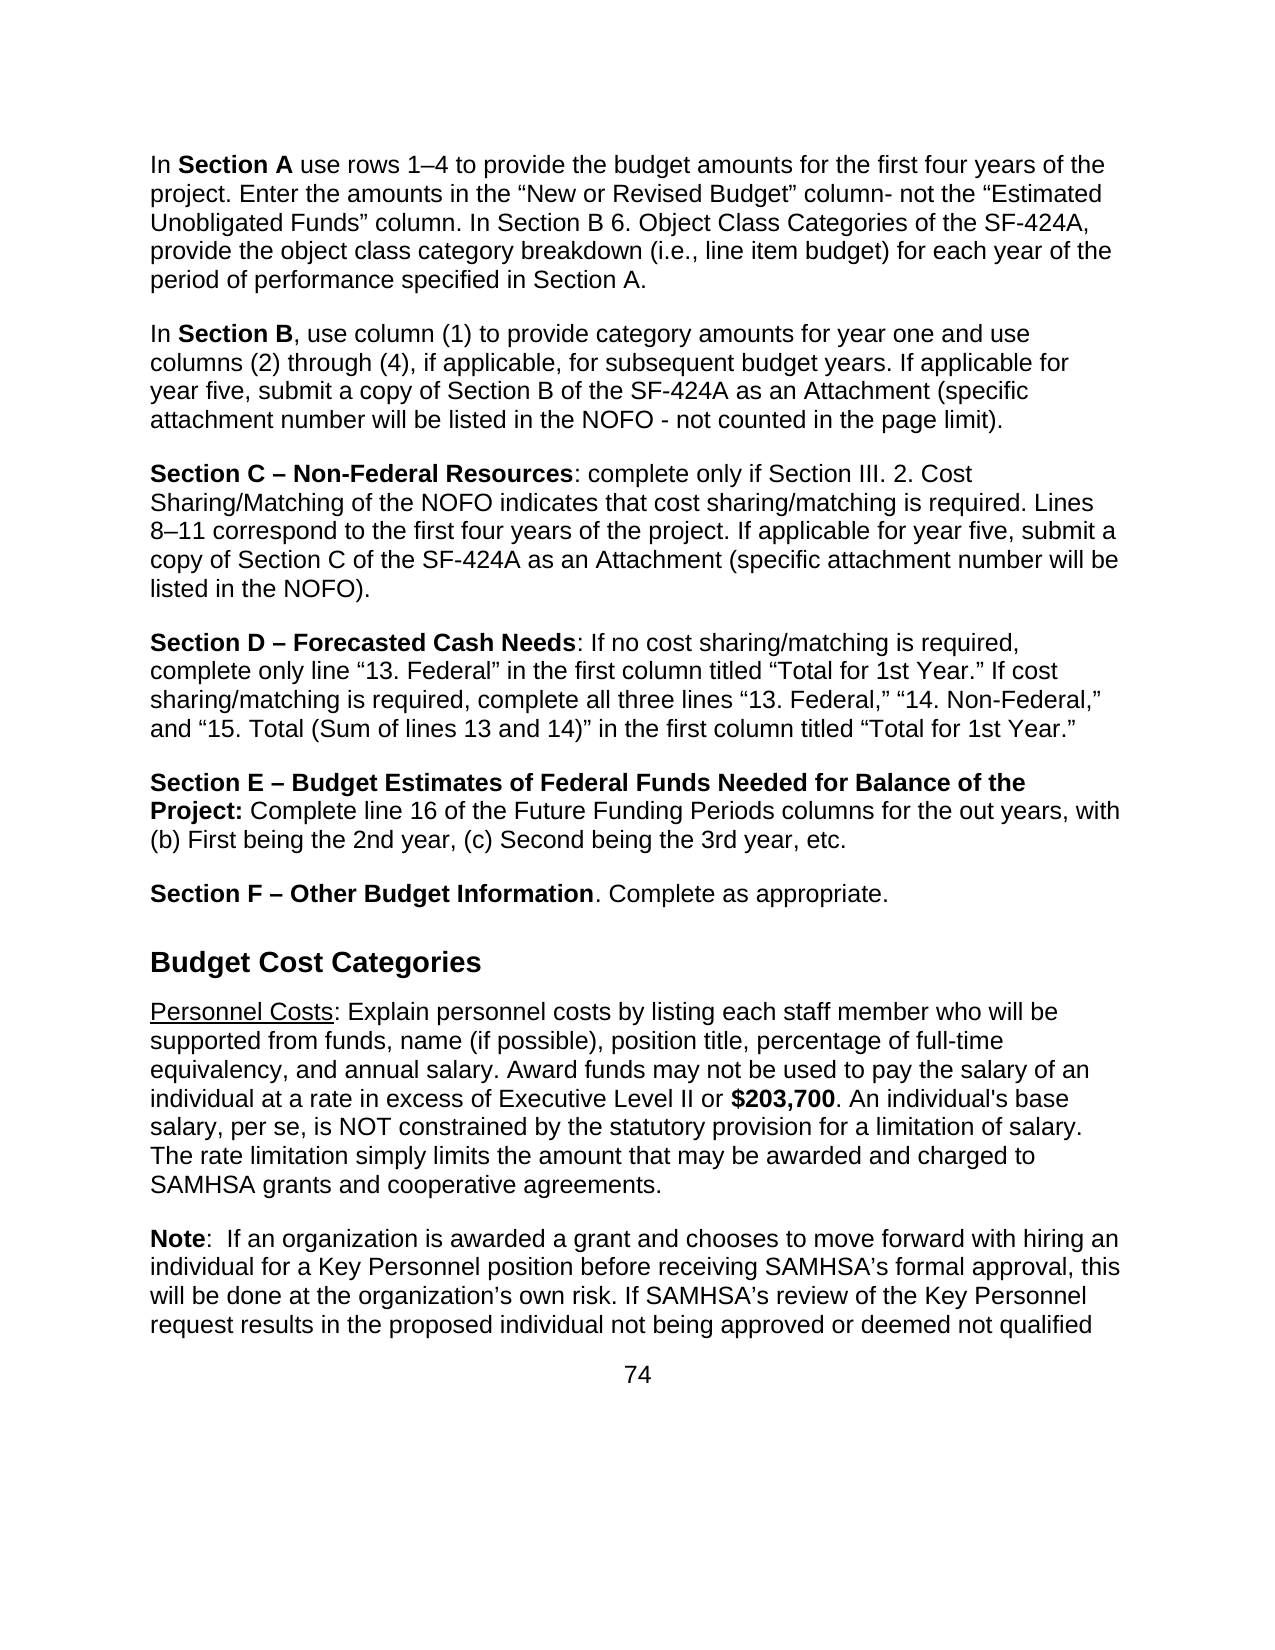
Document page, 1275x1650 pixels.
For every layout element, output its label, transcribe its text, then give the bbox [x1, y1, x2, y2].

text Section F – Other Budget Information. Complete as appropriate. [150, 879, 1125, 907]
text Section C – Non-Federal Resources: complete only if Section III. 2. Cost Sharing/Matching of the NOFO indicates that cost sharing/matching is required. Lines 8–11 correspond to the first four years of the project. If applicable for year five, submit a copy of Section C of the SF-424A as an Attachment (specific attachment number will be listed in the NOFO). [150, 459, 1125, 602]
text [150, 1223, 1125, 1338]
text Budget Cost Categories [150, 945, 1125, 978]
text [150, 150, 1125, 294]
text Section E – Budget Estimates of Federal Funds Needed for Balance of the Project: Complete line 16 of the Future Funding Periods columns for the out years, with (b) First being the 2nd year, (c) Second being the 3rd year, etc. [150, 767, 1125, 854]
text Personnel Costs: Explain personnel costs by listing each staff member who will be supported from funds, name (if possible), position title, percentage of full-time equivalency, and annual salary. Award funds may not be used to pay the salary of an individual at a rate in excess of Executive Level II or $203,700. An individual's base salary, per se, is NOT constrained by the statutory provision for a limitation of salary. The rate limitation simply limits the amount that may be awarded and charged to SAMHSA grants and cooperative agreements. [150, 997, 1125, 1198]
text Section D – Forecasted Cash Needs: If no cost sharing/matching is required, complete only line “13. Federal” in the first column titled “Total for 1st Year.” If cost sharing/matching is required, complete all three lines “13. Federal,” “14. Non-Federal,” and “15. Total (Sum of lines 13 and 14)” in the first column titled “Total for 1st Year.” [150, 627, 1125, 742]
text In Section B, use column (1) to provide category amounts for year one and use columns (2) through (4), if applicable, for subsequent budget years. If applicable for year five, submit a copy of Section B of the SF-424A as an Attachment (specific attachment number will be listed in the NOFO - not counted in the page limit). [150, 319, 1125, 434]
